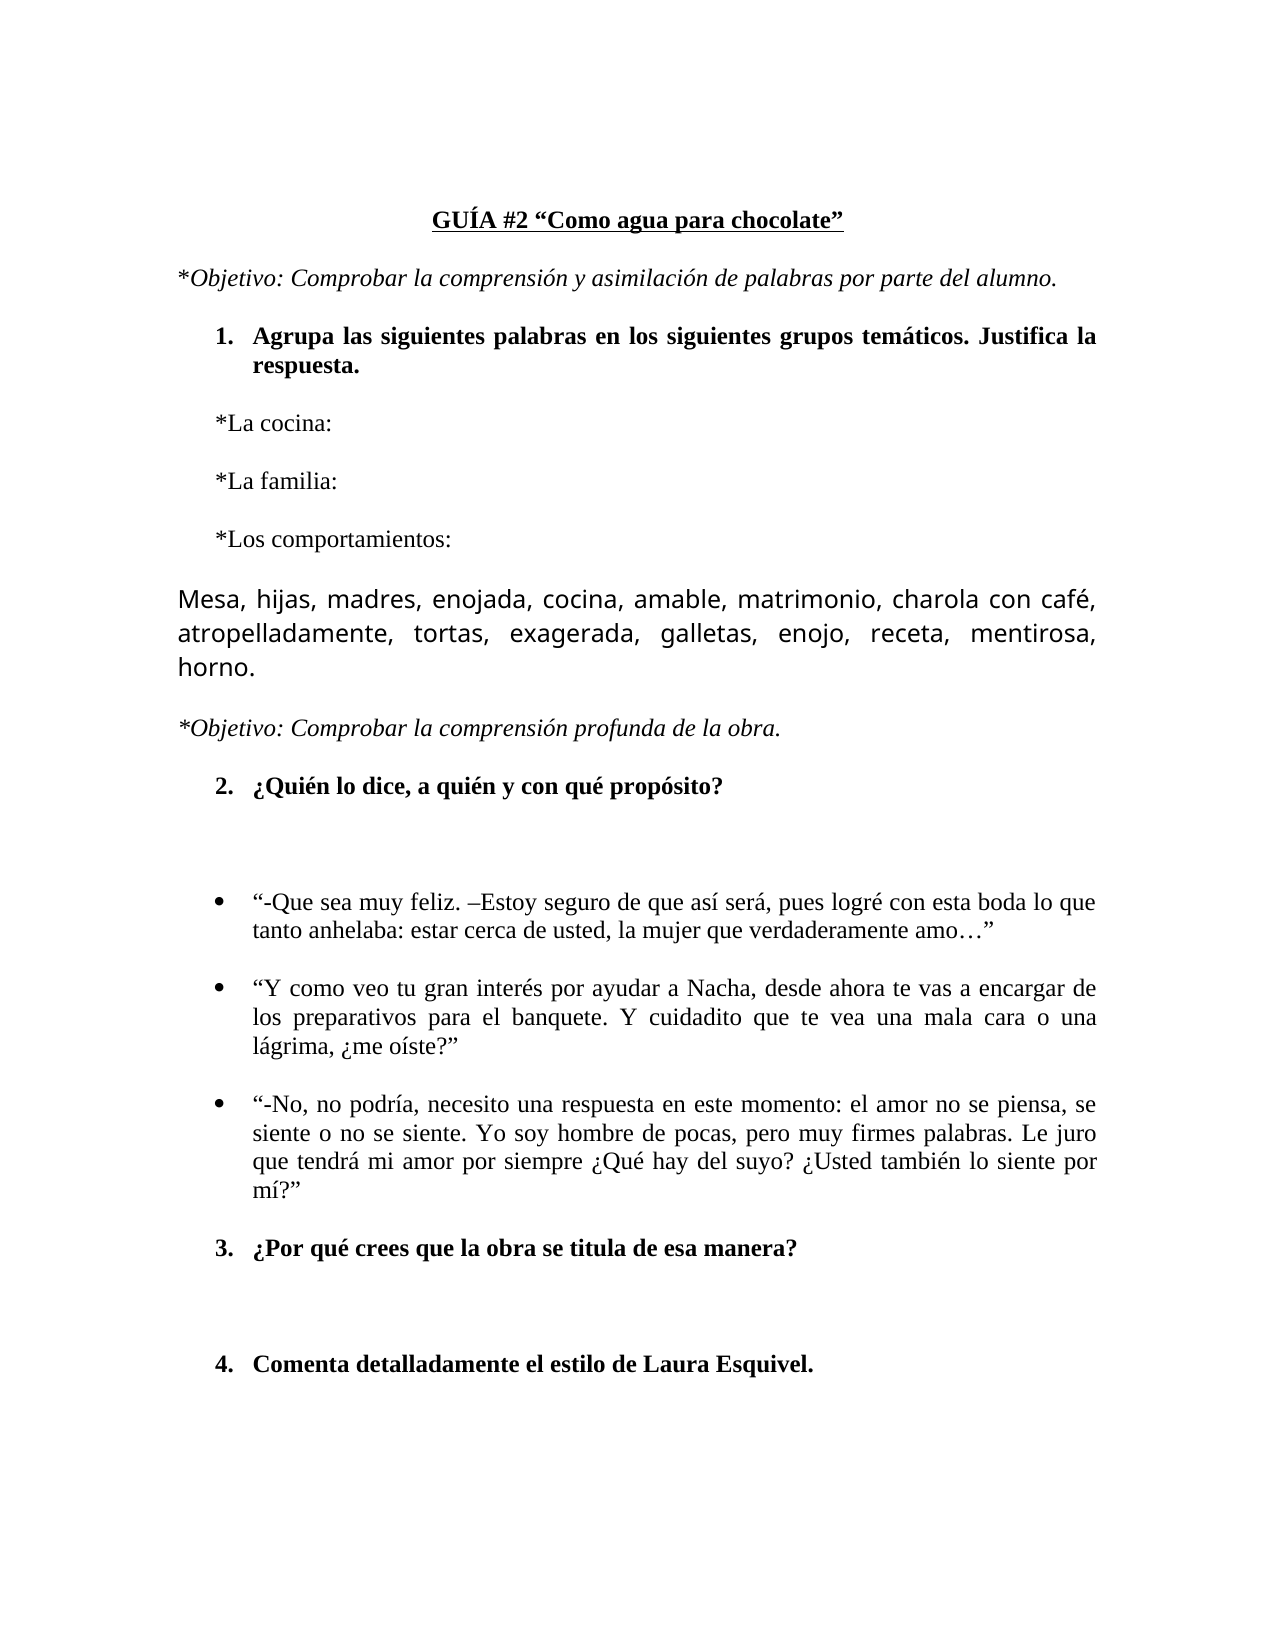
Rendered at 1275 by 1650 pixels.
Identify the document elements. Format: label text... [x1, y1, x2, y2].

text *Objetivo: Comprobar la comprensión profunda de la obra. [177, 713, 1098, 742]
list ¿Por qué crees que la obra se titula de esa manera? [215, 1233, 1098, 1262]
list “Y como veo tu gran interés por ayudar a Nacha, desde ahora te vas a encargar de los preparativos para el banquete. Y cuidadito que te vea una mala cara o una lágrima, ¿me oíste?” [215, 973, 1098, 1060]
text Mesa, hijas, madres, enojada, cocina, amable, matrimonio, charola con café, atropelladamente, tortas, exagerada, galletas, enojo, receta, mentirosa, horno. [177, 582, 1098, 684]
text *Los comportamientos: [215, 524, 1098, 553]
text GUÍA #2 “Como agua para chocolate” [177, 206, 1098, 234]
list Agrupa las siguientes palabras en los siguientes grupos temáticos. Justifica la respuesta. [215, 321, 1098, 379]
text *La familia: [215, 466, 1098, 495]
list “-No, no podría, necesito una respuesta en este momento: el amor no se piensa, se siente o no se siente. Yo soy hombre de pocas, pero muy firmes palabras. Le juro que tendrá mi amor por siempre ¿Qué hay del suyo? ¿Usted también lo siente por mí?” [215, 1089, 1098, 1204]
list “-Que sea muy feliz. –Estoy seguro de que así será, pues logré con esta boda lo que tanto anhelaba: estar cerca de usted, la mujer que verdaderamente amo…” [215, 887, 1098, 944]
list ¿Quién lo dice, a quién y con qué propósito? [215, 771, 1098, 800]
text *Objetivo: Comprobar la comprensión y asimilación de palabras por parte del alumno. [177, 263, 1098, 292]
text *La cocina: [215, 408, 1098, 437]
list Comenta detalladamente el estilo de Laura Esquivel. [215, 1349, 1098, 1378]
